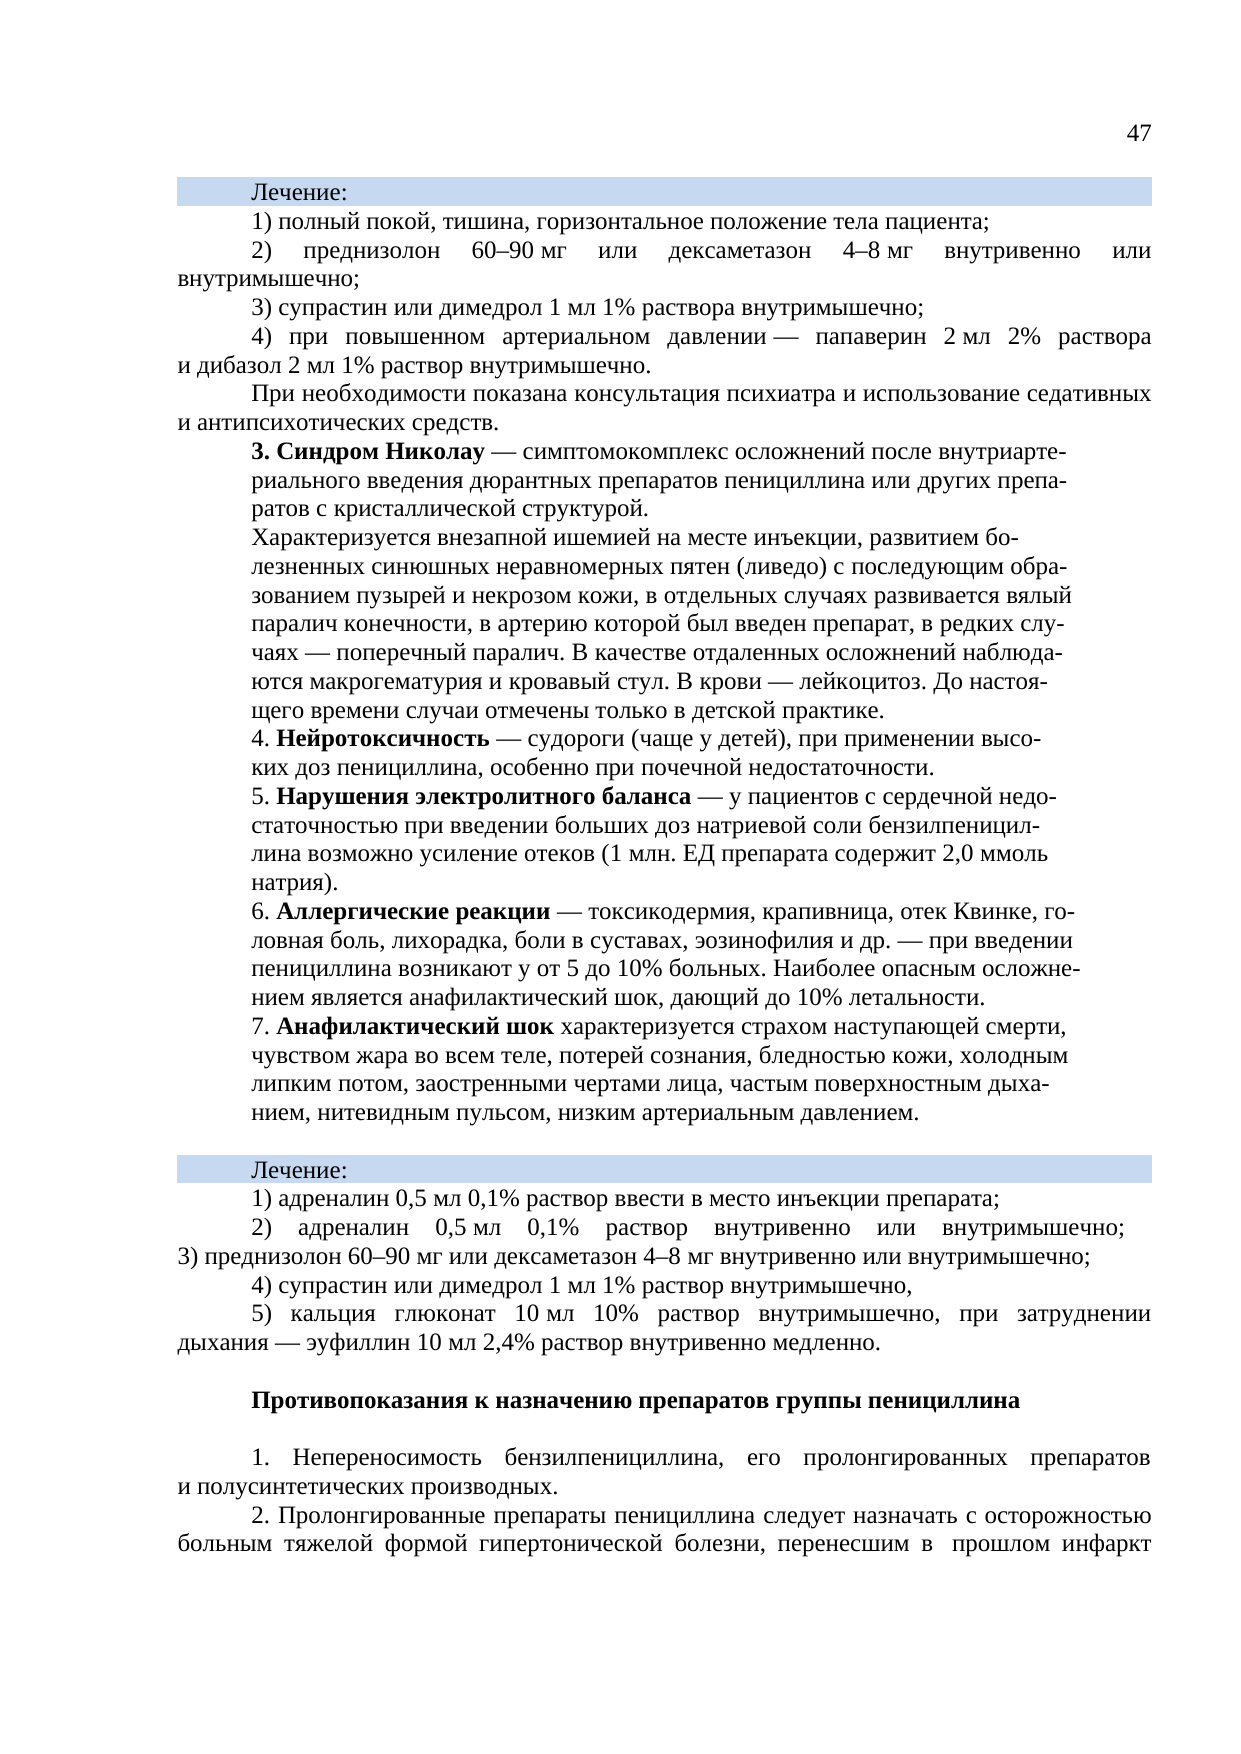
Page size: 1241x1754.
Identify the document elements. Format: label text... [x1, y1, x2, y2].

text зованием пузырей и некрозом кожи, в отдельных случаях развивается вялый [177, 580, 1152, 608]
text чувством жара во всем теле, потерей сознания, бледностью кожи, холодным [177, 1040, 1152, 1068]
text нием, нитевидным пульсом, низким артериальным давлением. [177, 1097, 1152, 1126]
text 4. Нейротоксичность — судороги (чаще у детей), при применении высо- [177, 723, 1152, 752]
text паралич конечности, в артерию которой был введен препарат, в редких слу- [177, 608, 1152, 637]
text 5) кальция глюконат 10 мл 10% раствор внутримышечно, при затруднении дыхания — эуфиллин 10 мл 2,4% раствор внутривенно медленно. [177, 1298, 1152, 1356]
text щего времени случаи отмечены только в детской практике. [177, 695, 1152, 723]
text 7. Анафилактический шок характеризуется страхом наступающей смерти, [177, 1011, 1152, 1040]
text 1) полный покой, тишина, горизонтальное положение тела пациента; [177, 206, 1152, 235]
text пенициллина возникают у от 5 до 10% больных. Наиболее опасным осложне- [177, 953, 1152, 982]
text 5. Нарушения электролитного баланса — у пациентов с сердечной недо- [177, 781, 1152, 810]
text Характеризуется внезапной ишемией на месте инъекции, развитием бо- [177, 522, 1152, 551]
text ловная боль, лихорадка, боли в суставах, эозинофилия и др. — при введении [177, 925, 1152, 953]
text Лечение: [177, 177, 1152, 206]
text 4) при повышенном артериальном давлении — папаверин 2 мл 2% раствора и дибазол 2 мл 1% раствор внутримышечно. [177, 321, 1152, 378]
text лезненных синюшных неравномерных пятен (ливедо) с последующим обра- [177, 551, 1152, 580]
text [177, 1500, 1152, 1557]
text 2) адреналин 0,5 мл 0,1% раствор внутривенно или внутримышечно; 3) преднизолон 60–90 мг или дексаметазон 4–8 мг внутривенно или внутримышечно; [177, 1212, 1152, 1270]
text статочностью при введении больших доз натриевой соли бензилпеницил- [177, 810, 1152, 838]
text 6. Аллергические реакции — токсикодермия, крапивница, отек Квинке, го- [177, 896, 1152, 925]
text риального введения дюрантных препаратов пенициллина или других препа- [177, 465, 1152, 493]
text При необходимости показана консультация психиатра и использование седативных и антипсихотических средств. [177, 378, 1152, 436]
text 3) супрастин или димедрол 1 мл 1% раствора внутримышечно; [177, 292, 1152, 321]
text Лечение: [177, 1155, 1152, 1183]
text 3. Синдром Николау — симптомокомплекс осложнений после внутриарте- [177, 436, 1152, 465]
text 1. Непереносимость бензилпенициллина, его пролонгированных препаратов и полусинтетических производных. [177, 1442, 1152, 1500]
text чаях — поперечный паралич. В качестве отдаленных осложнений наблюда- [177, 637, 1152, 666]
text Противопоказания к назначению препаратов группы пенициллина [177, 1385, 1152, 1413]
text 4) супрастин или димедрол 1 мл 1% раствор внутримышечно, [177, 1270, 1152, 1298]
text нием является анафилактический шок, дающий до 10% летальности. [177, 982, 1152, 1011]
text 2) преднизолон 60–90 мг или дексаметазон 4–8 мг внутривенно или внутримышечно; [177, 235, 1152, 292]
text лина возможно усиление отеков (1 млн. ЕД препарата содержит 2,0 ммоль [177, 838, 1152, 867]
text липким потом, заостренными чертами лица, частым поверхностным дыха- [177, 1068, 1152, 1097]
text ких доз пенициллина, особенно при почечной недостаточности. [177, 752, 1152, 781]
text ются макрогематурия и кровавый стул. В крови — лейкоцитоз. До настоя- [177, 666, 1152, 695]
text натрия). [177, 867, 1152, 896]
text 1) адреналин 0,5 мл 0,1% раствор ввести в место инъекции препарата; [177, 1183, 1152, 1212]
text ратов с кристаллической структурой. [177, 493, 1152, 522]
